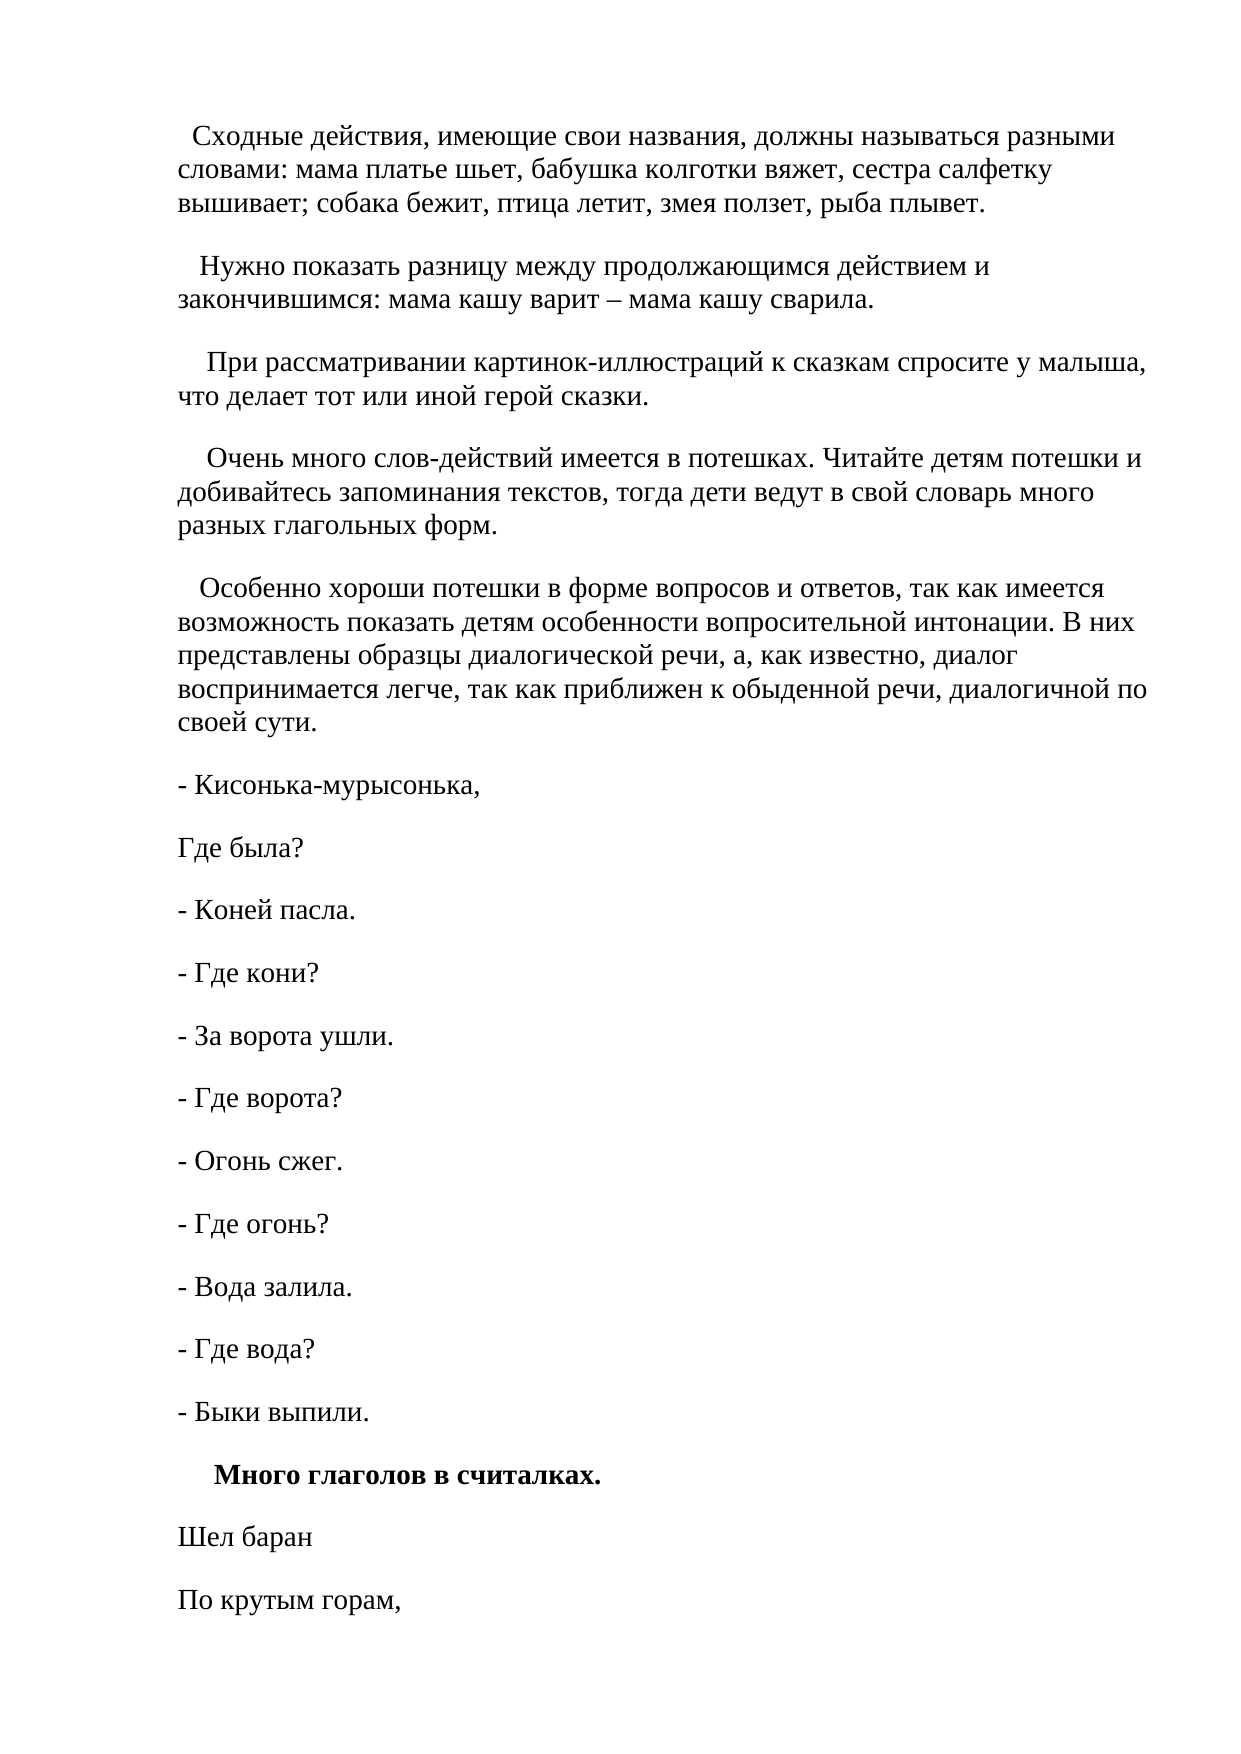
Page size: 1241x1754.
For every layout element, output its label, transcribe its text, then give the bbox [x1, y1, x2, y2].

text Где была? [177, 830, 1152, 863]
text Особенно хороши потешки в форме вопросов и ответов, так как имеется возможность показать детям особенности вопросительной интонации. В них представлены образцы диалогической речи, а, как известно, диалог воспринимается легче, так как приближен к обыденной речи, диалогичной по своей сути. [177, 570, 1152, 738]
text Сходные действия, имеющие свои названия, должны называться разными словами: мама платье шьет, бабушка колготки вяжет, сестра салфетку вышивает; собака бежит, птица летит, змея ползет, рыба плывет. [177, 118, 1152, 219]
text - Вода залила. [177, 1269, 1152, 1302]
text - Где вода? [177, 1331, 1152, 1365]
text Нужно показать разницу между продолжающимся действием и закончившимся: мама кашу варит – мама кашу сварила. [177, 248, 1152, 315]
text Много глаголов в считалках. [177, 1457, 1152, 1490]
text По крутым горам, [177, 1582, 1152, 1616]
text При рассматривании картинок-иллюстраций к сказкам спросите у малыша, что делает тот или иной герой сказки. [177, 344, 1152, 411]
text Шел баран [177, 1519, 1152, 1553]
text - Быки выпили. [177, 1394, 1152, 1428]
text - Где ворота? [177, 1081, 1152, 1114]
text - Где огонь? [177, 1206, 1152, 1239]
text - Огонь сжег. [177, 1143, 1152, 1177]
text - Где кони? [177, 955, 1152, 989]
text - Коней пасла. [177, 892, 1152, 926]
text - За ворота ушли. [177, 1018, 1152, 1051]
text - Кисонька-мурысонька, [177, 767, 1152, 801]
text Очень много слов-действий имеется в потешках. Читайте детям потешки и добивайтесь запоминания текстов, тогда дети ведут в свой словарь много разных глагольных форм. [177, 440, 1152, 541]
